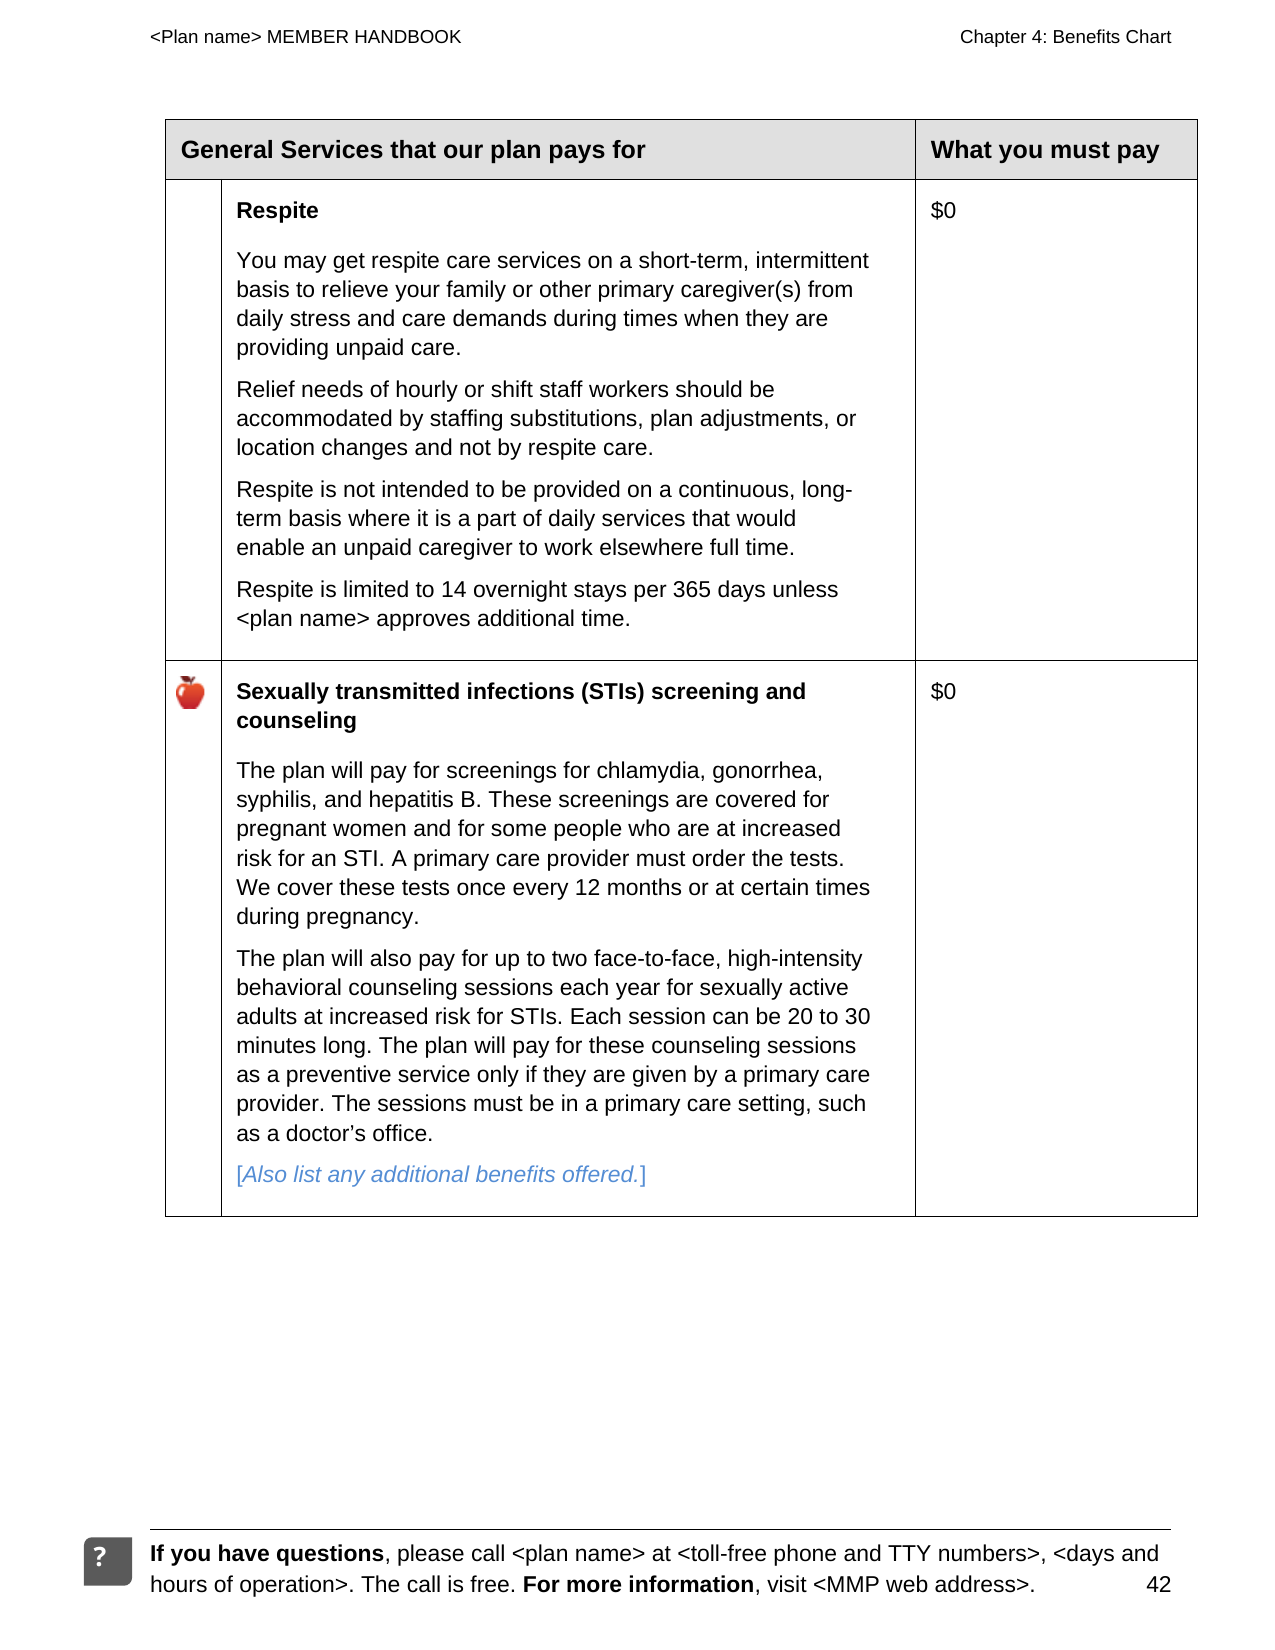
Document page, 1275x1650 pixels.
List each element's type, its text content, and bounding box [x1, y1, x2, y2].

table_cell [166, 180, 221, 660]
table_cell Respite You may get respite care services on a short-term, intermittent basis to relieve your family or other primary caregiver(s) from daily stress and care demands during times when they are providing unpaid care. Relief needs of hourly or shift staff workers should be accommodated by staffing substitutions, plan adjustments, or location changes and not by respite care. Respite is not intended to be provided on a continuous, long-term basis where it is a part of daily services that would enable an unpaid caregiver to work elsewhere full time. Respite is limited to 14 overnight stays per 365 days unless <plan name> approves additional time. [222, 180, 915, 660]
table_cell [166, 661, 221, 1216]
table_header General Services that our plan pays for [166, 120, 915, 179]
table_cell Sexually transmitted infections (STIs) screening and counseling The plan will pay for screenings for chlamydia, gonorrhea, syphilis, and hepatitis B. These screenings are covered for pregnant women and for some people who are at increased risk for an STI. A primary care provider must order the tests. We cover these tests once every 12 months or at certain times during pregnancy. The plan will also pay for up to two face-to-face, high-intensity behavioral counseling sessions each year for sexually active adults at increased risk for STIs. Each session can be 20 to 30 minutes long. The plan will pay for these counseling sessions as a preventive service only if they are given by a primary care provider. The sessions must be in a primary care setting, such as a doctor’s office. [Also list any additional benefits offered.] [222, 661, 915, 1216]
table_cell $0 [916, 180, 1197, 660]
table_cell $0 [916, 661, 1197, 1216]
table_header What you must pay [916, 120, 1197, 179]
picture [176, 676, 205, 709]
